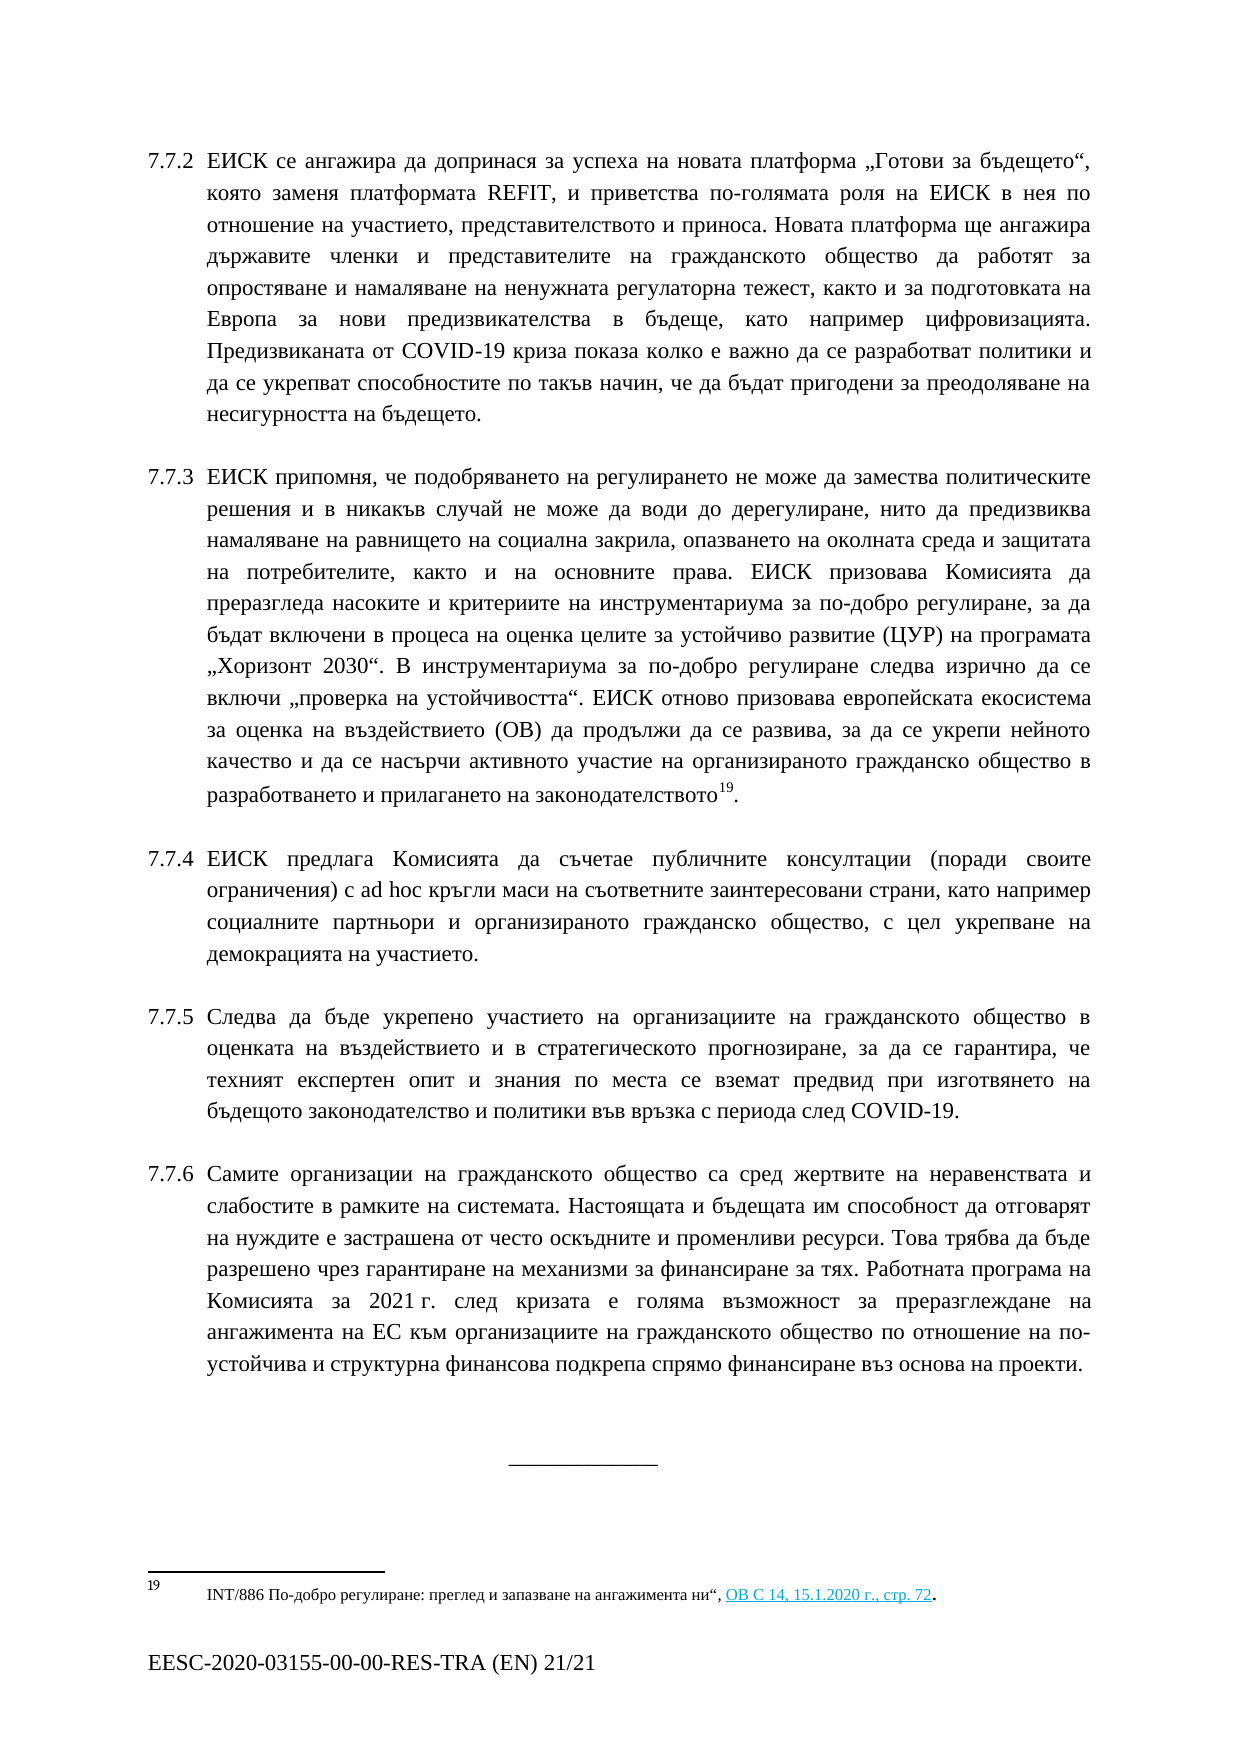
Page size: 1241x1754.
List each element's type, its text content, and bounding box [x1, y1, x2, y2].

text _____________ [74, 1442, 1093, 1468]
subtitle ЕИСК припомня, че подобряването на регулирането не може да замества политическите решения и в никакъв случай не може да води до дерегулиране, нито да предизвиква намаляване на равнището на социална закрила, опазването на околната среда и защитата на потребителите, както и на основните права. ЕИСК призовава Комисията да преразгледа насоките и критериите на инструментариума за по-добро регулиране, за да бъдат включени в процеса на оценка целите за устойчиво развитие (ЦУР) на програмата „Хоризонт 2030“. В инструментариума за по-добро регулиране следва изрично да се включи „проверка на устойчивостта“. ЕИСК отново призовава европейската екосистема за оценка на въздействието (ОВ) да продължи да се развива, за да се укрепи нейното качество и да се насърчи активното участие на организираното гражданско общество в разработването и прилагането на законодателството. [148, 463, 1093, 808]
subtitle Следва да бъде укрепено участието на организациите на гражданското общество в оценката на въздействието и в стратегическото прогнозиране, за да се гарантира, че техният експертен опит и знания по места се вземат предвид при изготвянето на бъдещото законодателство и политики във връзка с периода след COVID-19. [148, 1003, 1093, 1124]
picture [896, 1592, 903, 1598]
picture [915, 1589, 922, 1600]
subtitle Самите организации на гражданското общество са сред жертвите на неравенствата и слабостите в рамките на системата. Настоящата и бъдещата им способност да отговарят на нуждите е застрашена от често оскъдните и променливи ресурси. Това трябва да бъде разрешено чрез гарантиране на механизми за финансиране за тях. Работната програма на Комисията за 2021 г. след кризата е голяма възможност за преразглеждане на ангажимента на ЕС към организациите на гражданското общество по отношение на по-устойчива и структурна финансова подкрепа спрямо финансиране въз основа на проекти. [148, 1161, 1093, 1376]
subtitle ЕИСК предлага Комисията да съчетае публичните консултации (поради своите ограничения) с ad hoc кръгли маси на съответните заинтересовани страни, като например социалните партньори и организираното гражданско общество, с цел укрепване на демокрацията на участието. [148, 845, 1093, 966]
subtitle ЕИСК се ангажира да допринася за успеха на новата платформа „Готови за бъдещето“, която заменя платформата REFIT, и приветства по-голямата роля на ЕИСК в нея по отношение на участието, представителството и приноса. Новата платформа ще ангажира държавите членки и представителите на гражданското общество да работят за опростяване и намаляване на ненужната регулаторна тежест, както и за подготовката на Европа за нови предизвикателства в бъдеще, като например цифровизацията. Предизвиканата от COVID-19 криза показа колко е важно да се разработват политики и да се укрепват способностите по такъв начин, че да бъдат пригодени за преодоляване на несигурността на бъдещето. [148, 148, 1093, 426]
